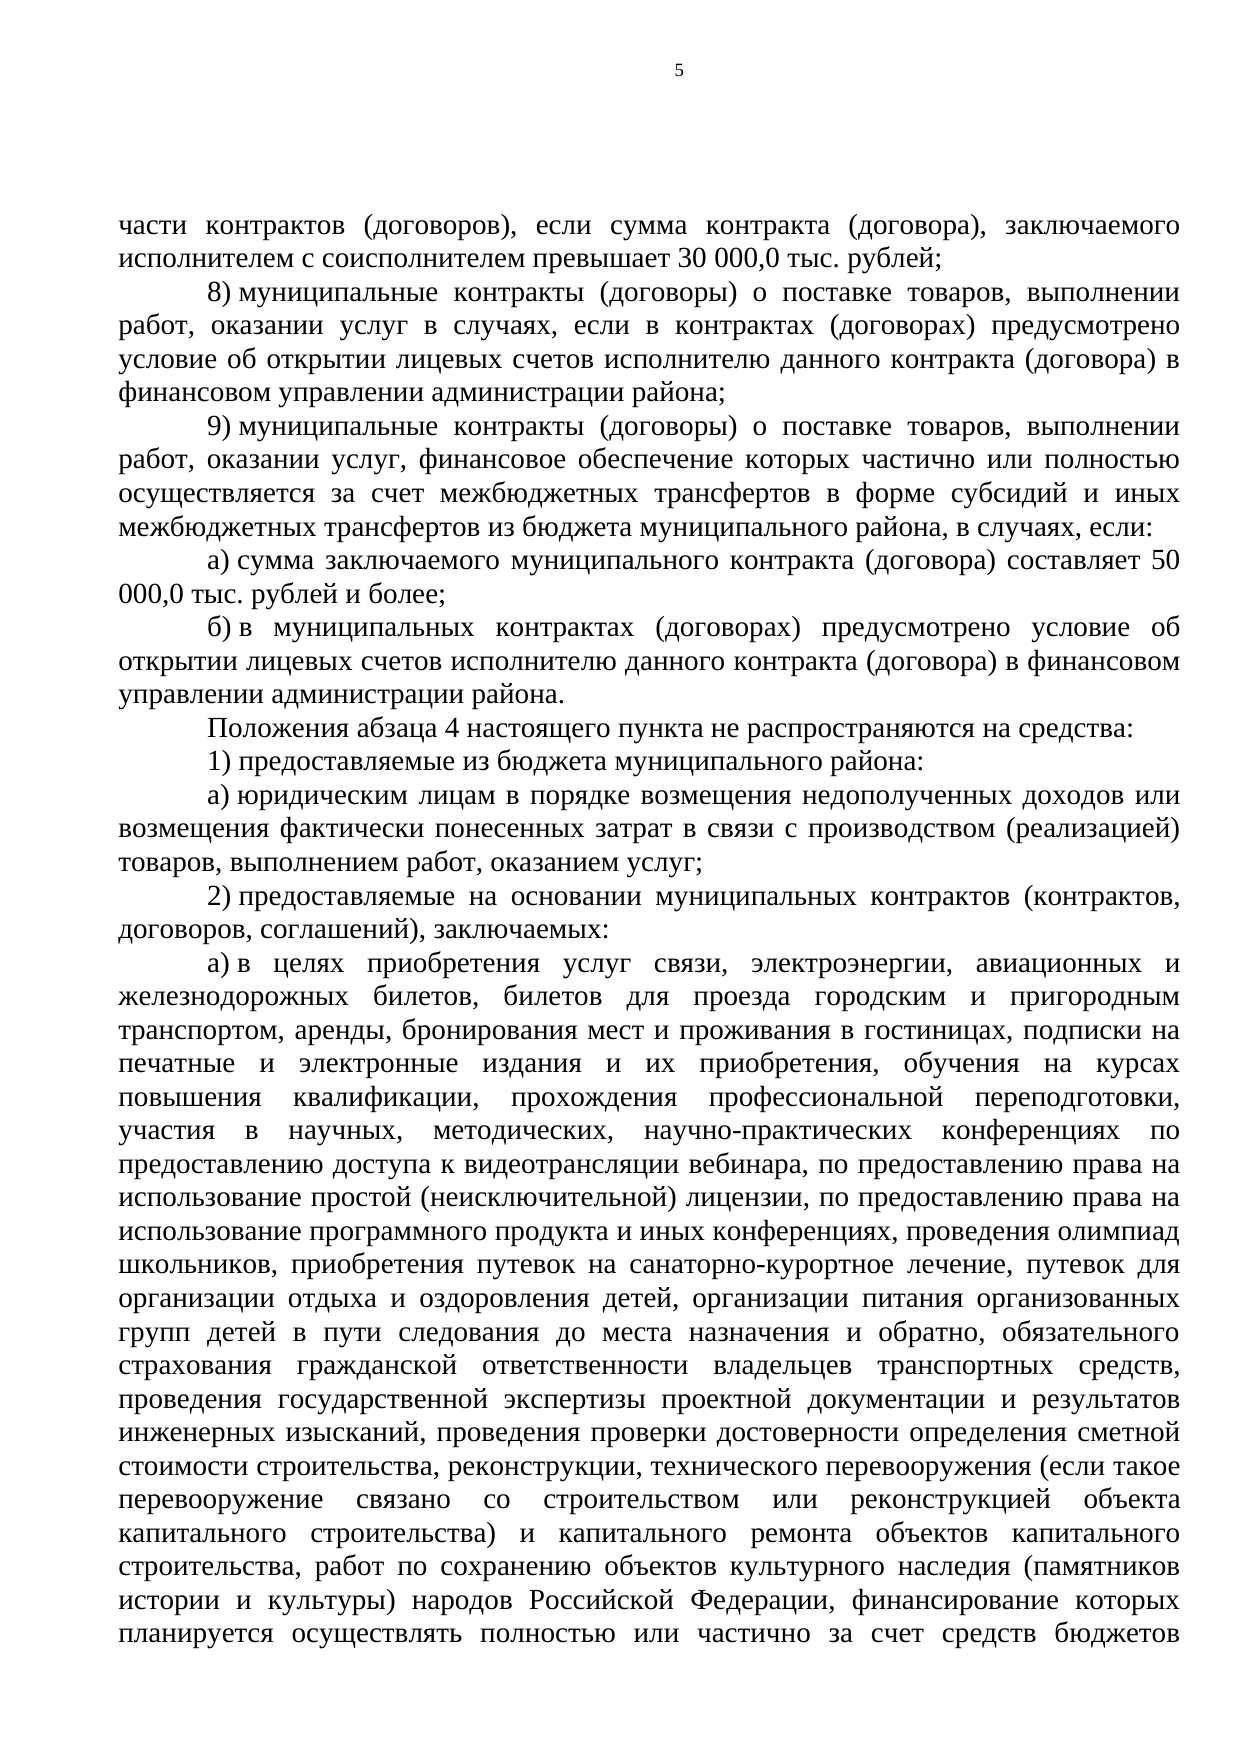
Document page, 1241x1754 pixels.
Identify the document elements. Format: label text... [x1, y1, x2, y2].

text 2) предоставляемые на основании муниципальных контрактов (контрактов, договоров, соглашений), заключаемых: [118, 878, 1181, 945]
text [118, 207, 1181, 274]
text 1) предоставляемые из бюджета муниципального района: [118, 743, 1181, 777]
text а) юридическим лицам в порядке возмещения недополученных доходов или возмещения фактически понесенных затрат в связи с производством (реализацией) товаров, выполнением работ, оказанием услуг; [118, 777, 1181, 878]
text б) в муниципальных контрактах (договорах) предусмотрено условие об открытии лицевых счетов исполнителю данного контракта (договора) в финансовом управлении администрации района. [118, 609, 1181, 710]
text 8) муниципальные контракты (договоры) о поставке товаров, выполнении работ, оказании услуг в случаях, если в контрактах (договорах) предусмотрено условие об открытии лицевых счетов исполнителю данного контракта (договора) в финансовом управлении администрации района; [118, 274, 1181, 408]
text Положения абзаца 4 настоящего пункта не распространяются на средства: [118, 710, 1181, 743]
text 9) муниципальные контракты (договоры) о поставке товаров, выполнении работ, оказании услуг, финансовое обеспечение которых частично или полностью осуществляется за счет межбюджетных трансфертов в форме субсидий и иных межбюджетных трансфертов из бюджета муниципального района, в случаях, если: [118, 408, 1181, 542]
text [118, 945, 1181, 1649]
text а) сумма заключаемого муниципального контракта (договора) составляет 50 000,0 тыс. рублей и более; [118, 542, 1181, 609]
